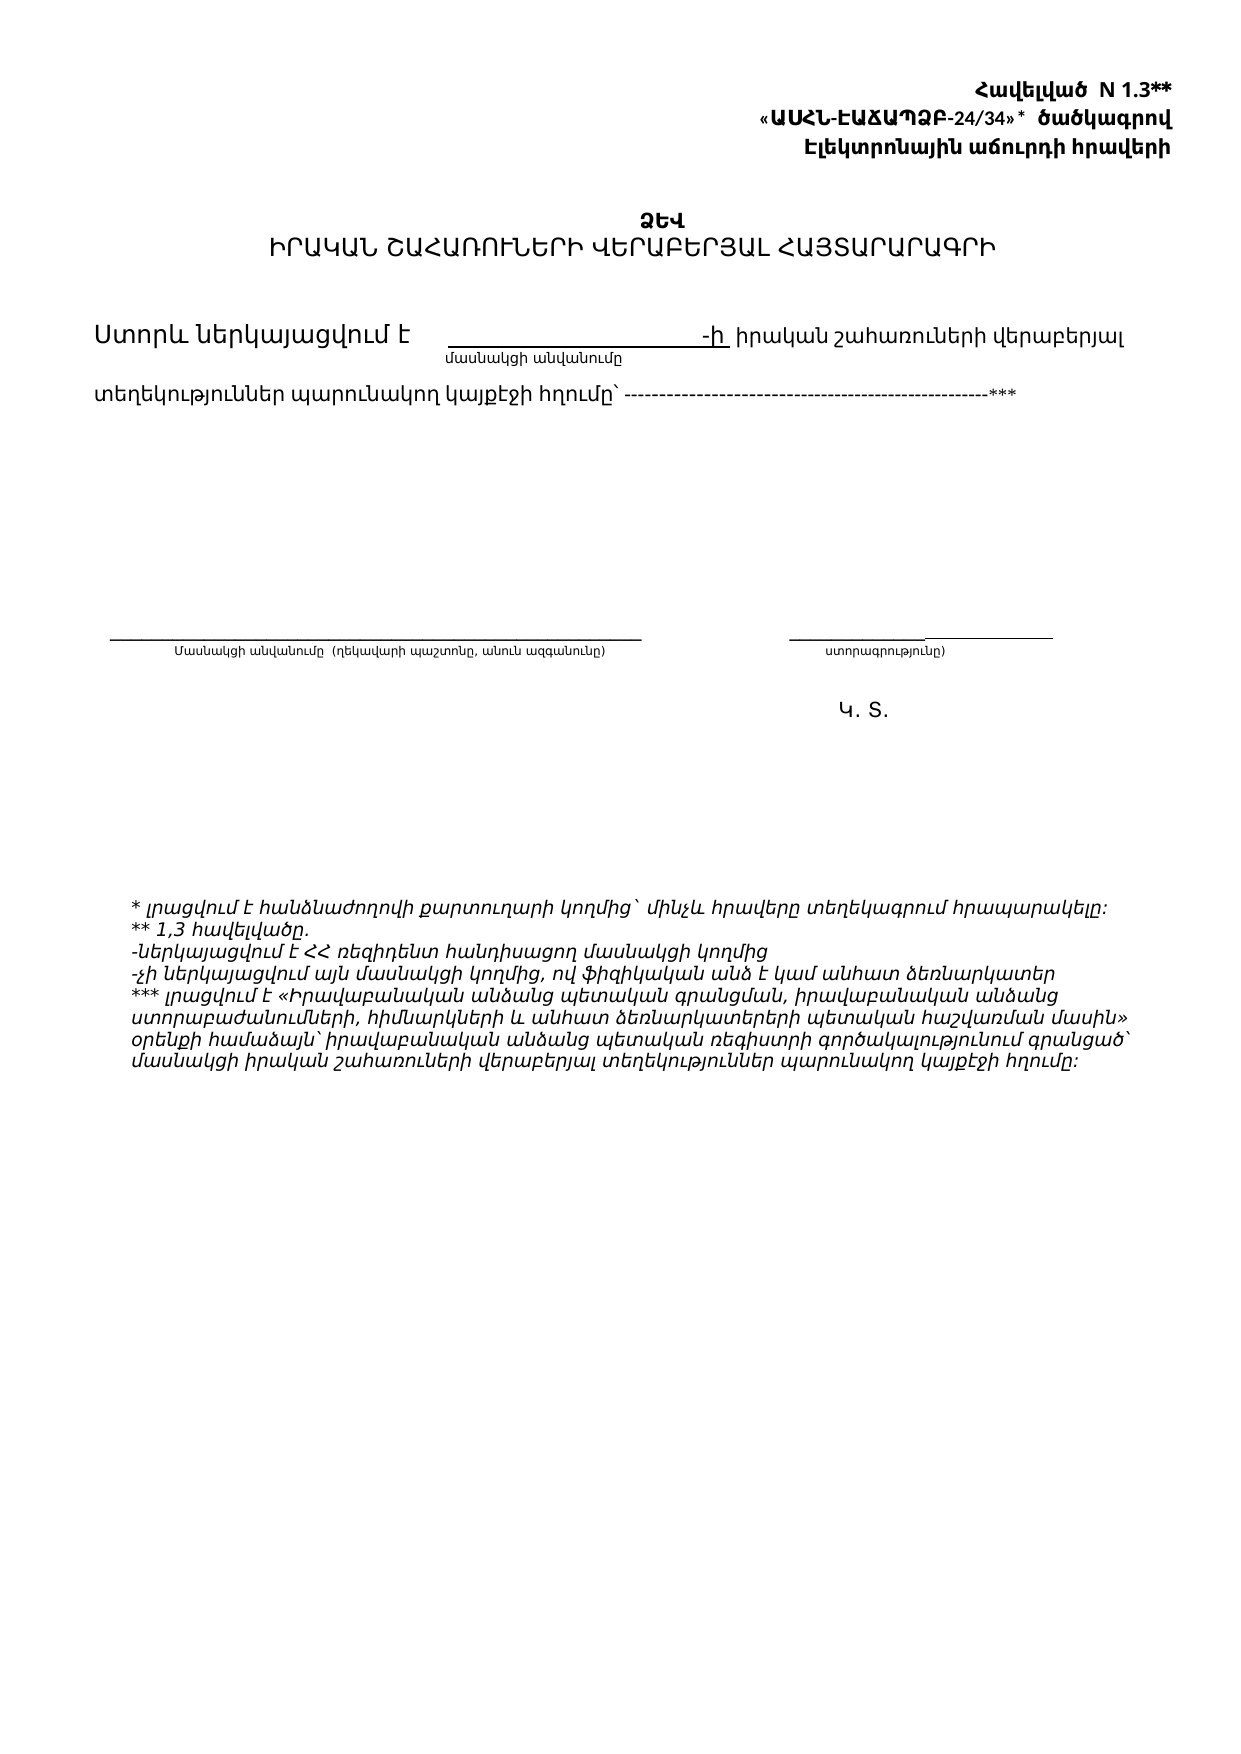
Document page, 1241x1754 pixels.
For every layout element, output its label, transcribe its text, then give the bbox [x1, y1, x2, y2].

text տեղեկություններ պարունակող կայքէջի հղումը՝ ----------------------------------------------------*** [94, 379, 1171, 408]
text Էլեկտրոնային աճուրդի հրավերի [94, 132, 1171, 160]
text ՁԵՎ [94, 209, 1171, 233]
text մասնակցի անվանումը [94, 350, 1171, 379]
text * լրացվում է հանձնաժողովի քարտուղարի կողմից` մինչև հրավերը տեղեկագրում հրապարակելը: [131, 897, 1171, 919]
text ԻՐԱԿԱՆ ՇԱՀԱՌՈՒՆԵՐԻ ՎԵՐԱԲԵՐՅԱԼ ՀԱՅՏԱՐԱՐԱԳՐԻ [94, 233, 1171, 262]
text ** 1,3 հավելվածը․ [131, 919, 1171, 941]
text ___________________________________________________ _____________ Մասնակցի անվանումը (ղեկավարի պաշտոնը, անուն ազգանունը) ստորագրությունը) [94, 617, 1171, 669]
text -ներկայացվում է ՀՀ ռեզիդենտ հանդիսացող մասնակցի կողմից [131, 941, 1171, 963]
text *** լրացվում է «Իրավաբանական անձանց պետական գրանցման, իրավաբանական անձանց ստորաբաժանումների, հիմնարկների և անհատ ձեռնարկատերերի պետական հաշվառման մասին» օրենքի համաձայն՝ իրավաբանական անձանց պետական ռեգիստրի գործակալությունում գրանցած՝ մասնակցի իրական շահառուների վերաբերյալ տեղեկություններ պարունակող կայքէջի հղումը: [131, 985, 1171, 1072]
text Ստորև ներկայացվում է -ի իրական շահառուների վերաբերյալ [94, 321, 1171, 350]
text «ԱՍՀՆ-ԷԱՃԱՊՁԲ-24/34»* ծածկագրով [94, 103, 1171, 132]
text -չի ներկայացվում այն մասնակցի կողմից, ով ֆիզիկական անձ է կամ անհատ ձեռնարկատեր [131, 963, 1171, 985]
text Կ. Տ. [94, 698, 1171, 722]
text Հավելված N 1.3** [94, 75, 1171, 103]
